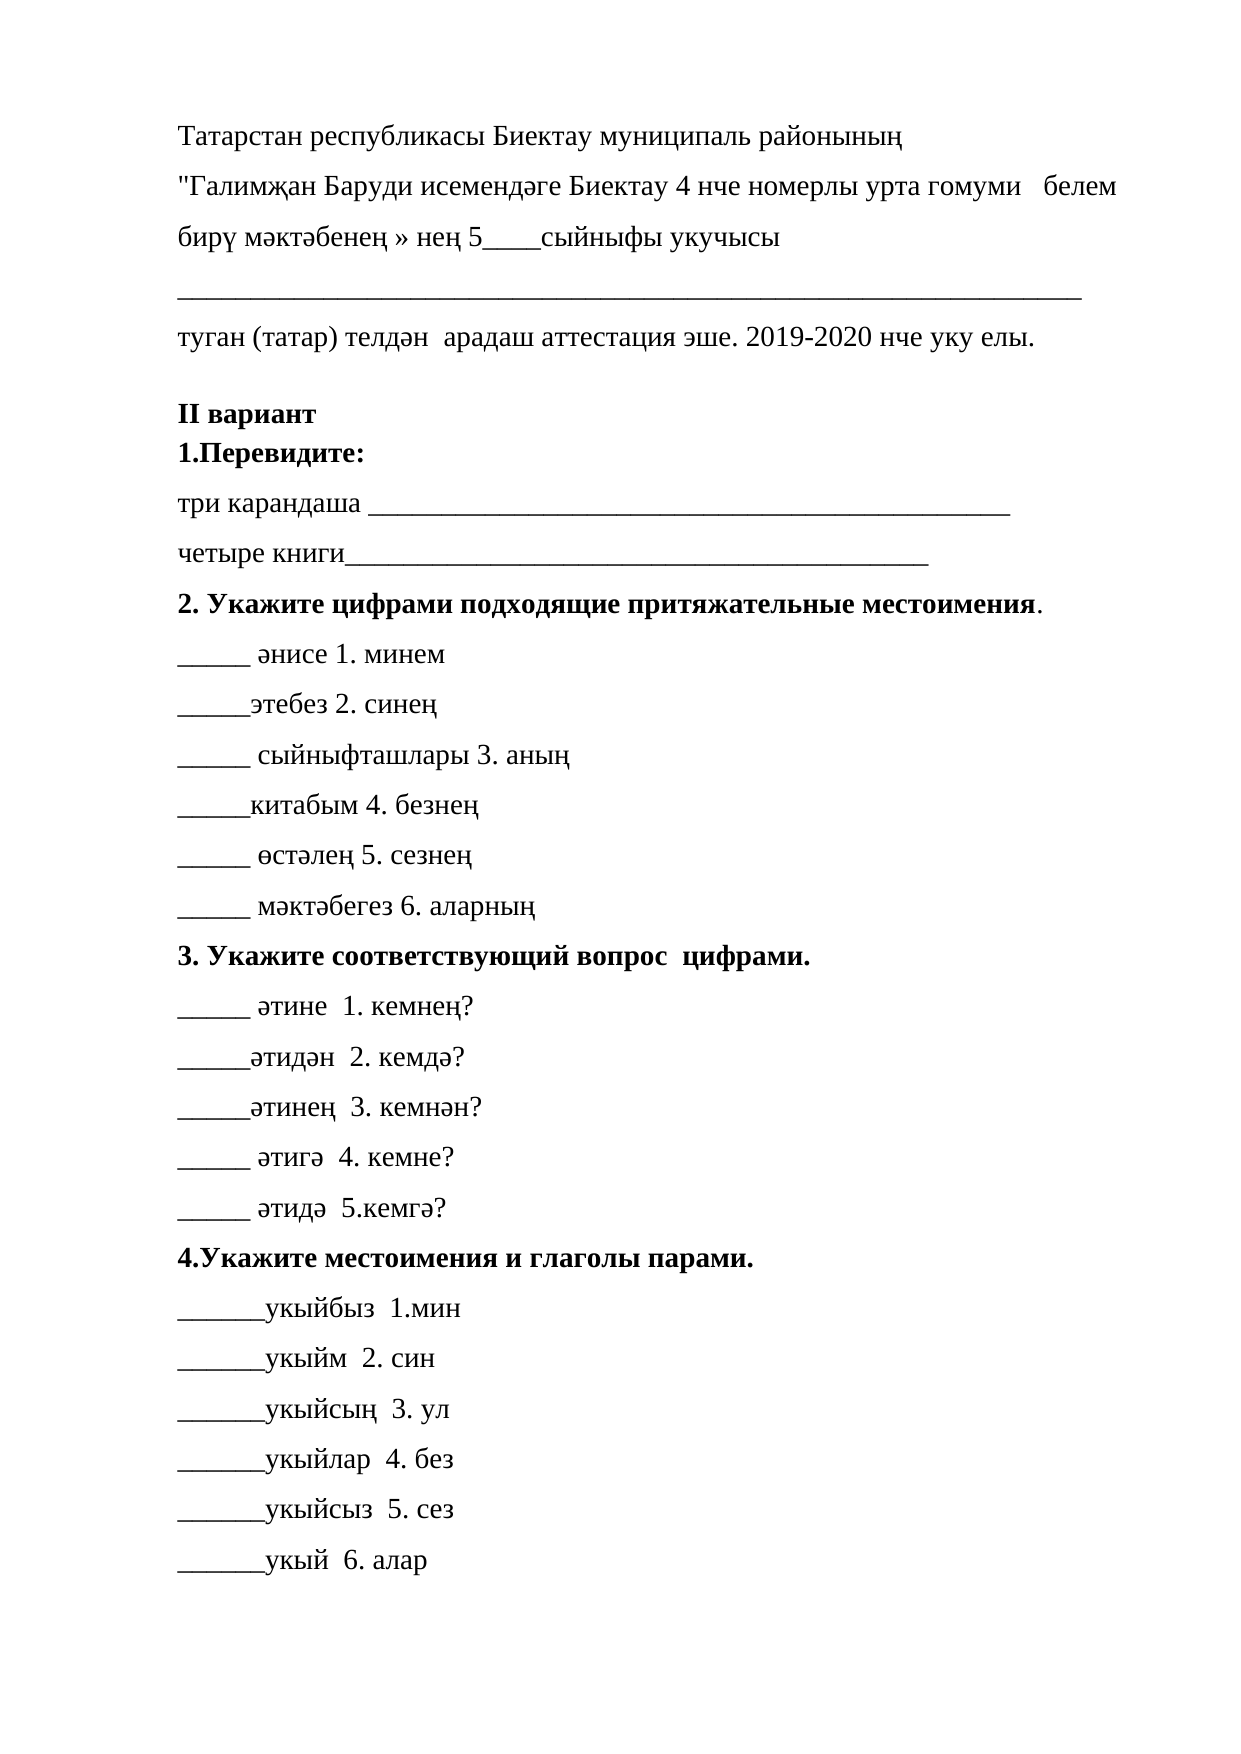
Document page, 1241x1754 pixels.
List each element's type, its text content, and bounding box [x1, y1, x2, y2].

text ______укыйм 2. син [177, 1341, 1181, 1374]
text _____китабым 4. безнең [177, 787, 1181, 821]
text туган (татар) телдән арадаш аттестация эше. 2019-2020 нче уку елы. [177, 319, 1181, 353]
text _____ өстәлең 5. сезнең [177, 837, 1181, 871]
text три карандаша ____________________________________________ [177, 485, 1181, 519]
text 4.Укажите местоимения и глаголы парами. [177, 1240, 1181, 1273]
text ______укыйлар 4. без [177, 1441, 1181, 1475]
text четыре книги________________________________________ [177, 536, 1181, 569]
text 1.Перевидите: [177, 435, 1181, 468]
text Татарстан республикасы Биектау муниципаль районының "Галимҗан Баруди исемендәге Биектау 4 нче номерлы урта гомуми белем бирү мәктәбенең » нең 5____сыйныфы укучысы ______________________________________________________________ [177, 118, 1181, 303]
text II вариант [177, 396, 1181, 430]
text _____ әтине 1. кемнең? [177, 988, 1181, 1022]
text _____әтидән 2. кемдә? [177, 1039, 1181, 1072]
text ______укый 6. алар [177, 1542, 1181, 1575]
text 2. Укажите цифрами подходящие притяжательные местоимения. [177, 586, 1181, 619]
text _____әтинең 3. кемнән? [177, 1089, 1181, 1123]
text ______укыйбыз 1.мин [177, 1290, 1181, 1324]
text _____ әнисе 1. минем [177, 636, 1181, 670]
text _____ әтигә 4. кемне? [177, 1139, 1181, 1173]
text _____ мәктәбегез 6. аларның [177, 888, 1181, 921]
text _____ әтидә 5.кемгә? [177, 1190, 1181, 1223]
text _____этебез 2. синең [177, 687, 1181, 720]
text _____ сыйныфташлары 3. аның [177, 737, 1181, 770]
text ______укыйсыз 5. сез [177, 1492, 1181, 1525]
text 3. Укажите соответствующий вопрос цифрами. [177, 938, 1181, 972]
text ______укыйсың 3. ул [177, 1391, 1181, 1424]
